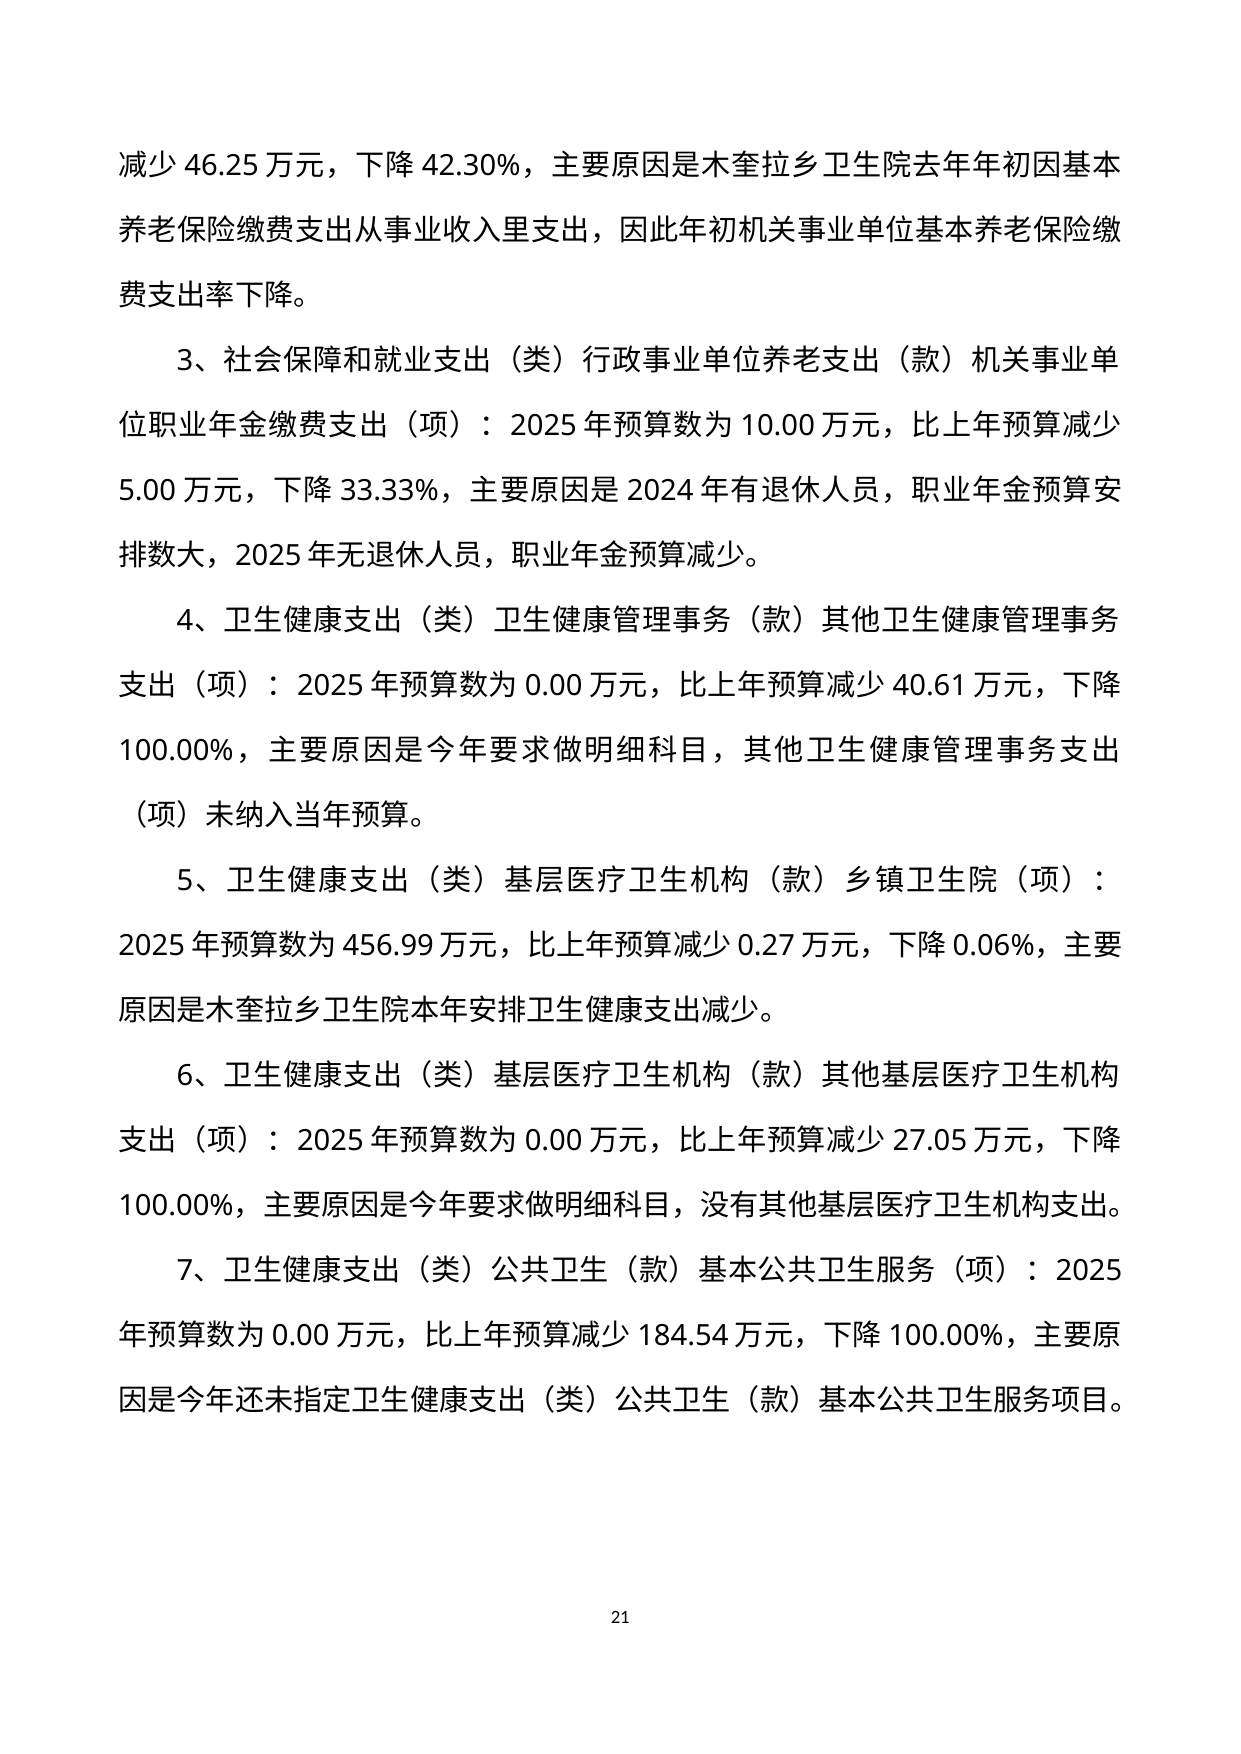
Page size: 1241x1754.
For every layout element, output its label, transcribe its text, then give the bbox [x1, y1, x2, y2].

text 6、卫生健康支出（类）基层医疗卫生机构（款）其他基层医疗卫生机构支出（项）：2025年预算数为0.00万元，比上年预算减少27.05万元，下降100.00%，主要原因是今年要求做明细科目，没有其他基层医疗卫生机构支出。 [118, 1040, 1122, 1235]
text 5、卫生健康支出（类）基层医疗卫生机构（款）乡镇卫生院（项）：2025年预算数为456.99万元，比上年预算减少0.27万元，下降0.06%，主要原因是木奎拉乡卫生院本年安排卫生健康支出减少。 [118, 845, 1122, 1040]
text 7、卫生健康支出（类）公共卫生（款）基本公共卫生服务（项）：2025年预算数为0.00万元，比上年预算减少184.54万元，下降100.00%，主要原因是今年还未指定卫生健康支出（类）公共卫生（款）基本公共卫生服务项目。 [118, 1235, 1122, 1430]
text 3、社会保障和就业支出（类）行政事业单位养老支出（款）机关事业单位职业年金缴费支出（项）：2025年预算数为10.00万元，比上年预算减少5.00万元，下降33.33%，主要原因是2024年有退休人员，职业年金预算安排数大，2025年无退休人员，职业年金预算减少。 [118, 325, 1122, 585]
text 4、卫生健康支出（类）卫生健康管理事务（款）其他卫生健康管理事务支出（项）：2025年预算数为0.00万元，比上年预算减少40.61万元，下降100.00%，主要原因是今年要求做明细科目，其他卫生健康管理事务支出（项）未纳入当年预算。 [118, 585, 1122, 845]
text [118, 130, 1122, 325]
